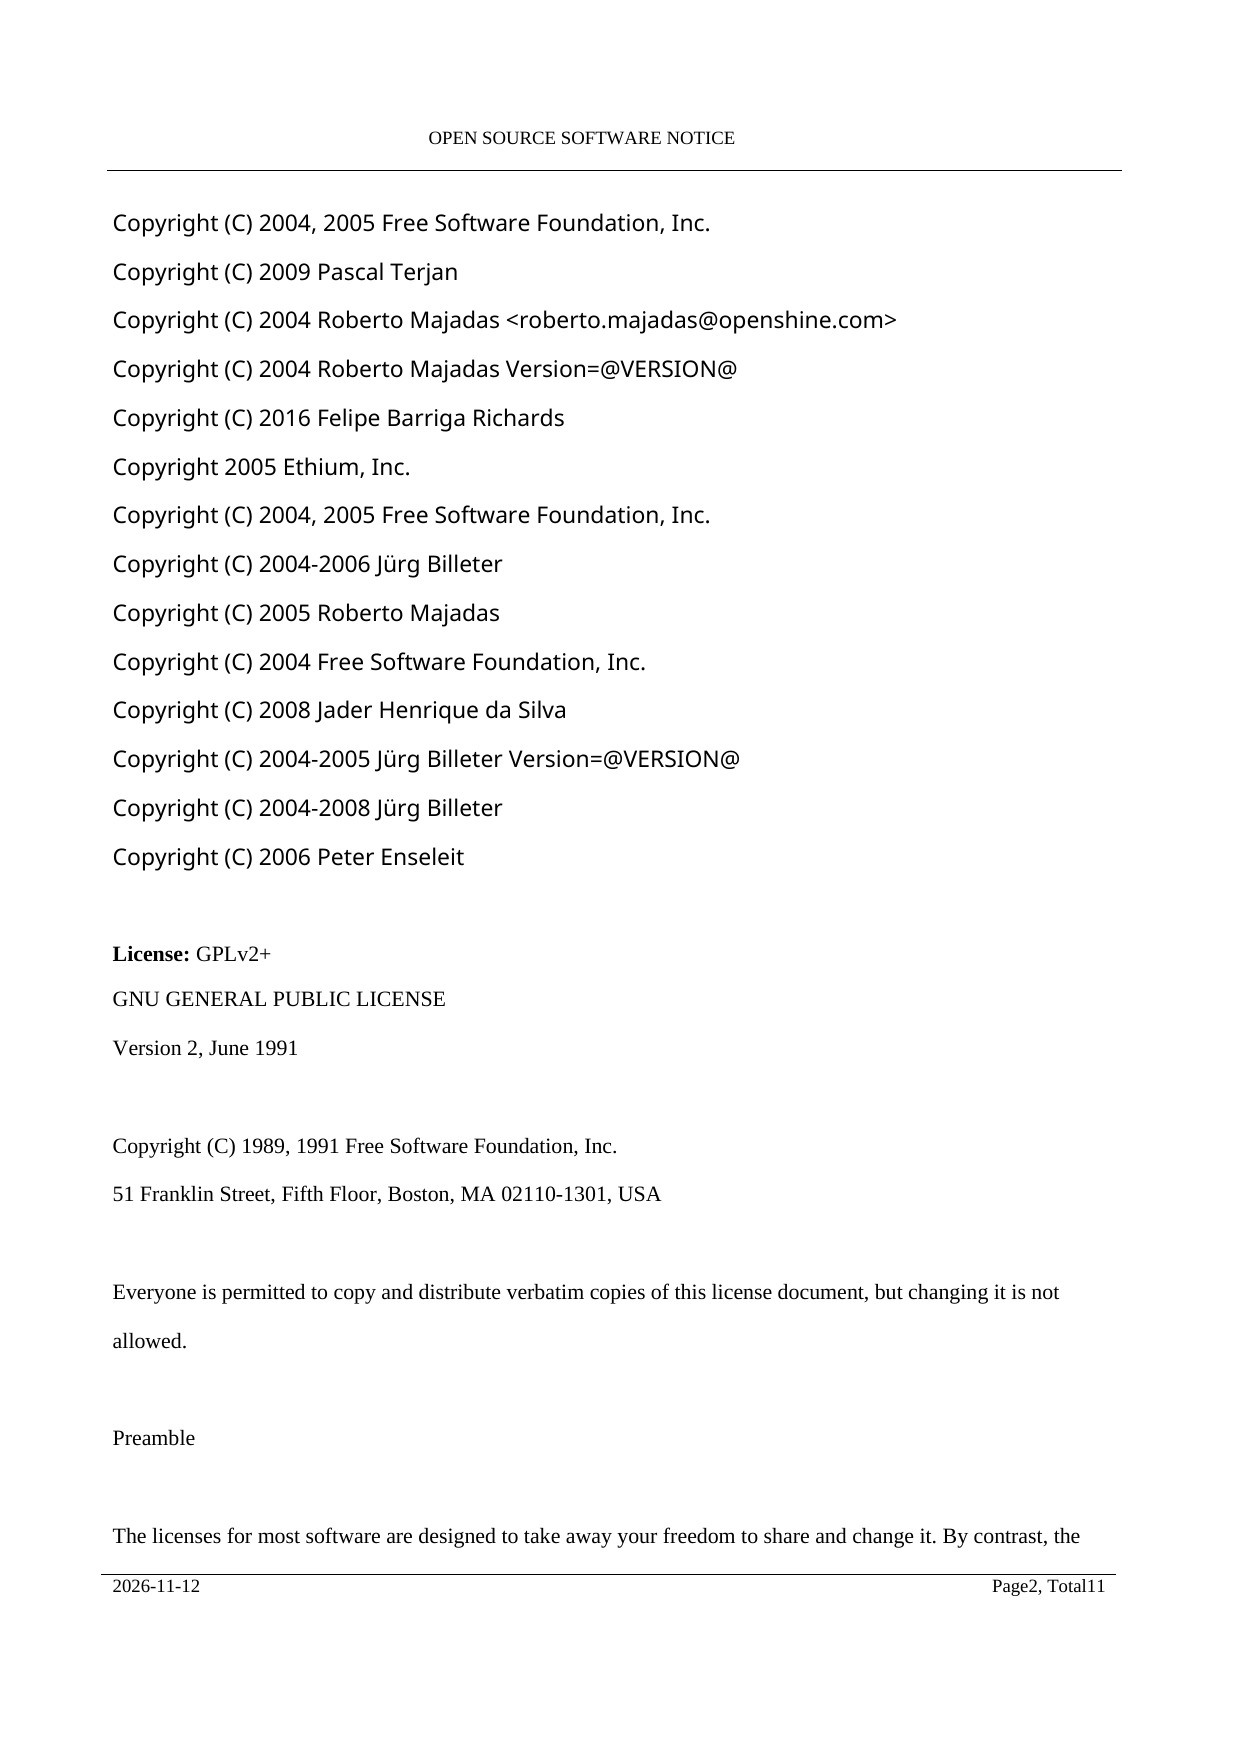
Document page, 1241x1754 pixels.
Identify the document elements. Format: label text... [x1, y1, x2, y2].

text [112, 983, 1128, 1551]
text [112, 206, 1128, 921]
text License: GPLv2+ [112, 938, 1128, 970]
